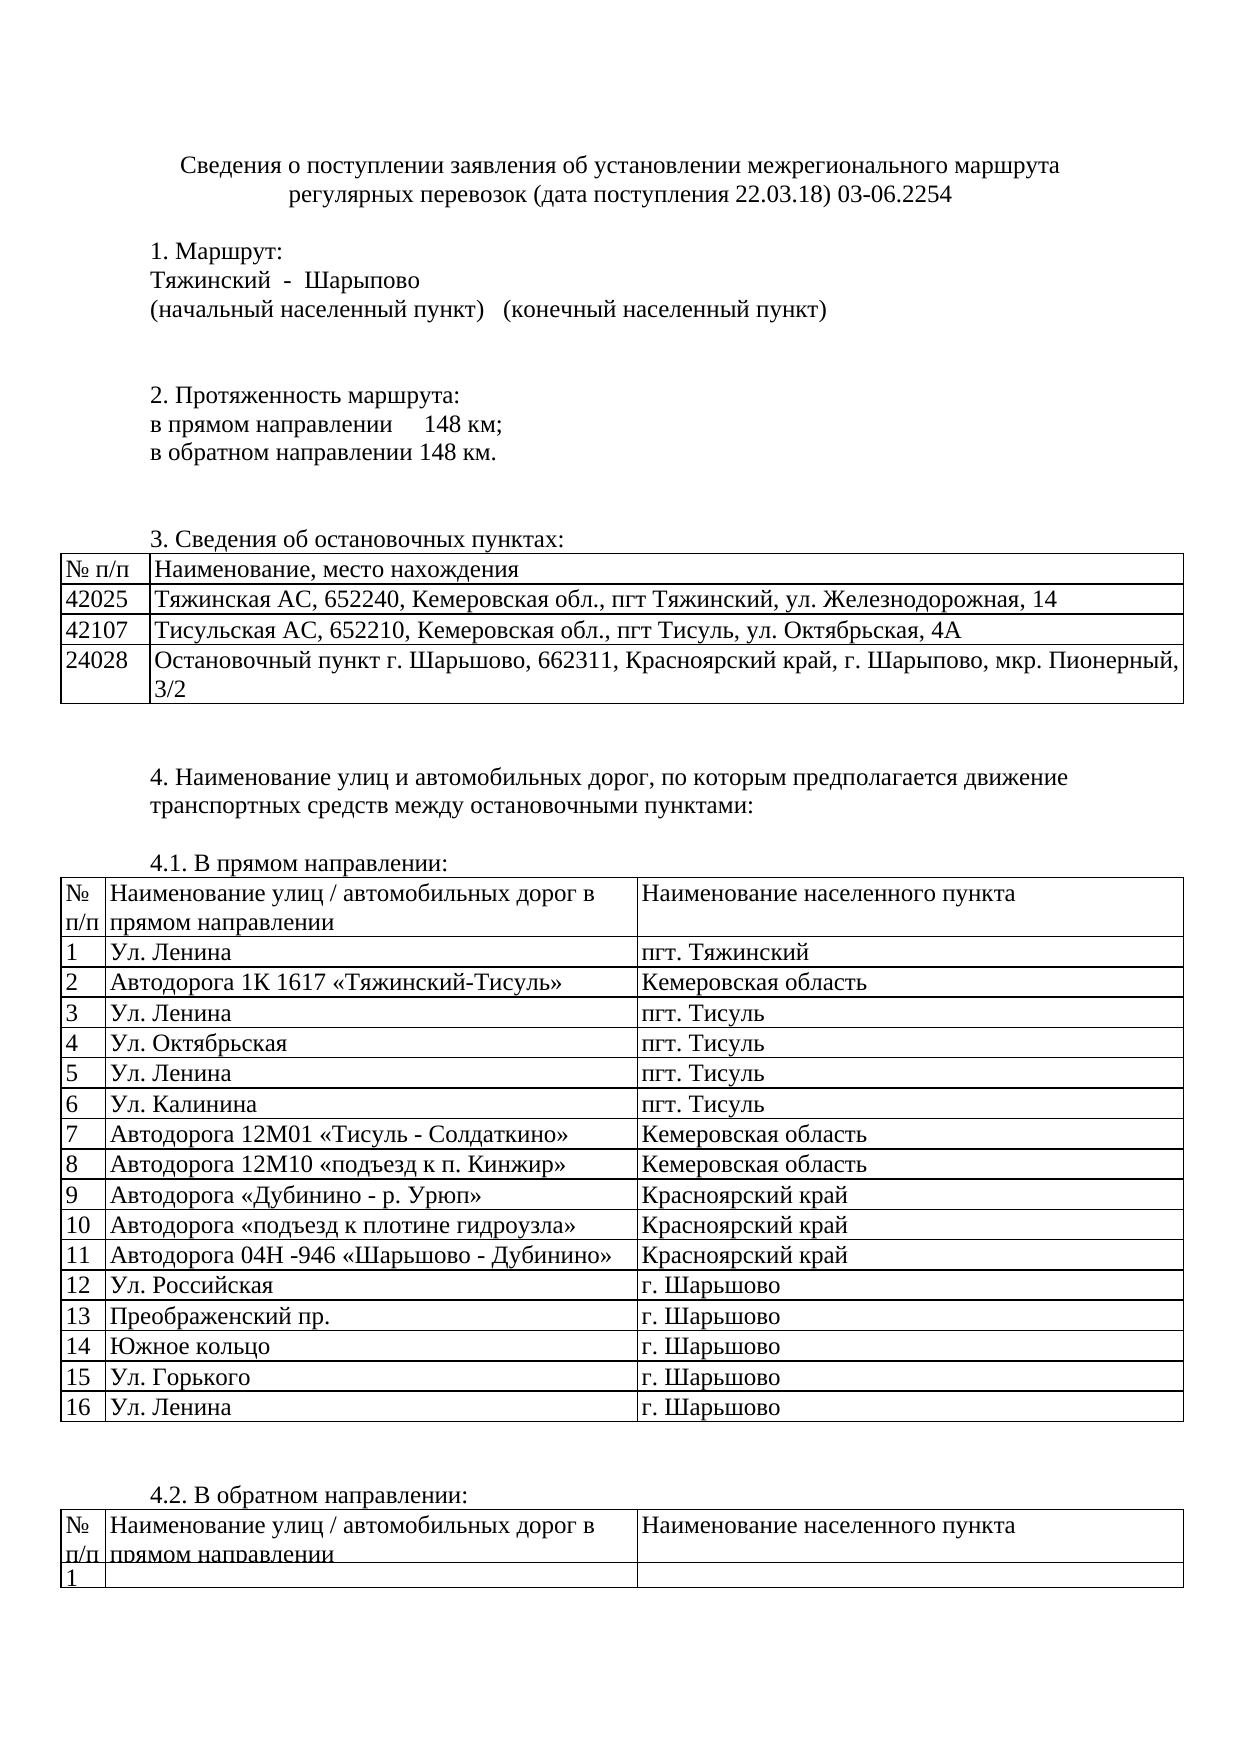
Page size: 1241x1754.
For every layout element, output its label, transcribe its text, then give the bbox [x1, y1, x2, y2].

table_cell г. Шарьшово [638, 1392, 1183, 1421]
text в обратном направлении 148 км. [150, 437, 1090, 466]
table_cell г. Шарьшово [638, 1271, 1183, 1299]
table_cell 7 [62, 1119, 105, 1148]
text Тяжинский - Шарыпово [150, 265, 1090, 294]
table_cell Ул. Ленина [106, 998, 637, 1027]
table_cell Автодорога «Дубинино - р. Урюп» [106, 1180, 637, 1208]
table_cell Кемеровская область [638, 1150, 1183, 1178]
table_cell 42107 [62, 615, 149, 643]
table_cell 10 [62, 1210, 105, 1239]
table_cell г. Шарьшово [638, 1331, 1183, 1360]
table_cell 6 [62, 1089, 105, 1117]
table_cell Автодорога 1К 1617 «Тяжинский-Тисуль» [106, 968, 637, 996]
table_cell Автодорога 12М01 «Тисуль - Солдаткино» [106, 1119, 637, 1148]
text 1. Маршрут: [150, 236, 1090, 265]
text (начальный населенный пункт) (конечный населенный пункт) [150, 294, 1090, 322]
table_cell 1 [62, 937, 105, 966]
text 4. Наименование улиц и автомобильных дорог, по которым предполагается движение транспортных средств между остановочными пунктами: [150, 762, 1090, 819]
table_cell Ул. Калинина [106, 1089, 637, 1117]
table_cell Автодорога 04Н -946 «Шарьшово - Дубинино» [106, 1240, 637, 1269]
table_cell пгт. Тисуль [638, 1089, 1183, 1117]
table_cell 24028 [62, 645, 149, 702]
table_cell 8 [62, 1150, 105, 1178]
table_cell г. Шарьшово [638, 1362, 1183, 1390]
table_header Наименование населенного пункта [638, 1510, 1183, 1561]
table_header №п/п [62, 878, 105, 936]
table_header Наименование улиц / автомобильных дорог в прямом направлении [106, 878, 637, 936]
table_cell [638, 1563, 1183, 1587]
table_cell 15 [62, 1362, 105, 1390]
text Сведения о поступлении заявления об установлении межрегионального маршрута регулярных перевозок (дата поступления 22.03.18) 03-06.2254 [150, 150, 1090, 207]
table_cell 42025 [62, 585, 149, 613]
table_cell пгт. Тяжинский [638, 937, 1183, 966]
table_cell 2 [62, 968, 105, 996]
table_cell 12 [62, 1271, 105, 1299]
table_cell 3 [62, 998, 105, 1027]
table_cell г. Шарьшово [638, 1301, 1183, 1330]
table_header Наименование, место нахождения [151, 554, 1183, 583]
table_cell 16 [62, 1392, 105, 1421]
table_cell Ул. Ленина [106, 937, 637, 966]
table_cell Красноярский край [638, 1210, 1183, 1239]
table_cell пгт. Тисуль [638, 1058, 1183, 1087]
table_cell Южное кольцо [106, 1331, 637, 1360]
table_cell Ул. Российская [106, 1271, 637, 1299]
table_cell Кемеровская область [638, 968, 1183, 996]
text 3. Сведения об остановочных пунктах: [150, 524, 1090, 552]
table_header №п/п [62, 1510, 105, 1561]
table_cell Преображенский пр. [106, 1301, 637, 1330]
table_cell пгт. Тисуль [638, 1028, 1183, 1057]
table_cell Ул. Октябрьская [106, 1028, 637, 1057]
table_header Наименование улиц / автомобильных дорог в прямом направлении [106, 1510, 637, 1561]
table_cell Автодорога «подъезд к плотине гидроузла» [106, 1210, 637, 1239]
table_cell Тисульская АС, 652210, Кемеровская обл., пгт Тисуль, ул. Октябрьская, 4А [151, 615, 1183, 643]
table_cell 14 [62, 1331, 105, 1360]
table_cell 13 [62, 1301, 105, 1330]
table_cell пгт. Тисуль [638, 998, 1183, 1027]
table_cell Кемеровская область [638, 1119, 1183, 1148]
table_cell Ул. Ленина [106, 1392, 637, 1421]
table_cell Автодорога 12М10 «подъезд к п. Кинжир» [106, 1150, 637, 1178]
table_cell 11 [62, 1240, 105, 1269]
table_cell 5 [62, 1058, 105, 1087]
text 4.2. В обратном направлении: [150, 1480, 1090, 1508]
table_cell Красноярский край [638, 1180, 1183, 1208]
table_cell 9 [62, 1180, 105, 1208]
table_cell Остановочный пункт г. Шарьшово, 662311, Красноярский край, г. Шарыпово, мкр. Пионерный, 3/2 [151, 645, 1183, 702]
table_cell Ул. Горького [106, 1362, 637, 1390]
table_cell Ул. Ленина [106, 1058, 637, 1087]
table_cell [106, 1563, 637, 1587]
table_cell 1 [62, 1563, 105, 1587]
table_cell Красноярский край [638, 1240, 1183, 1269]
table_header Наименование населенного пункта [638, 878, 1183, 936]
table_cell 4 [62, 1028, 105, 1057]
text в прямом направлении 148 км; [150, 409, 1090, 437]
table_cell Тяжинская АС, 652240, Кемеровская обл., пгт Тяжинский, ул. Железнодорожная, 14 [151, 585, 1183, 613]
text 2. Протяженность маршрута: [150, 380, 1090, 409]
table_header № п/п [62, 554, 149, 583]
text 4.1. В прямом направлении: [150, 848, 1090, 877]
